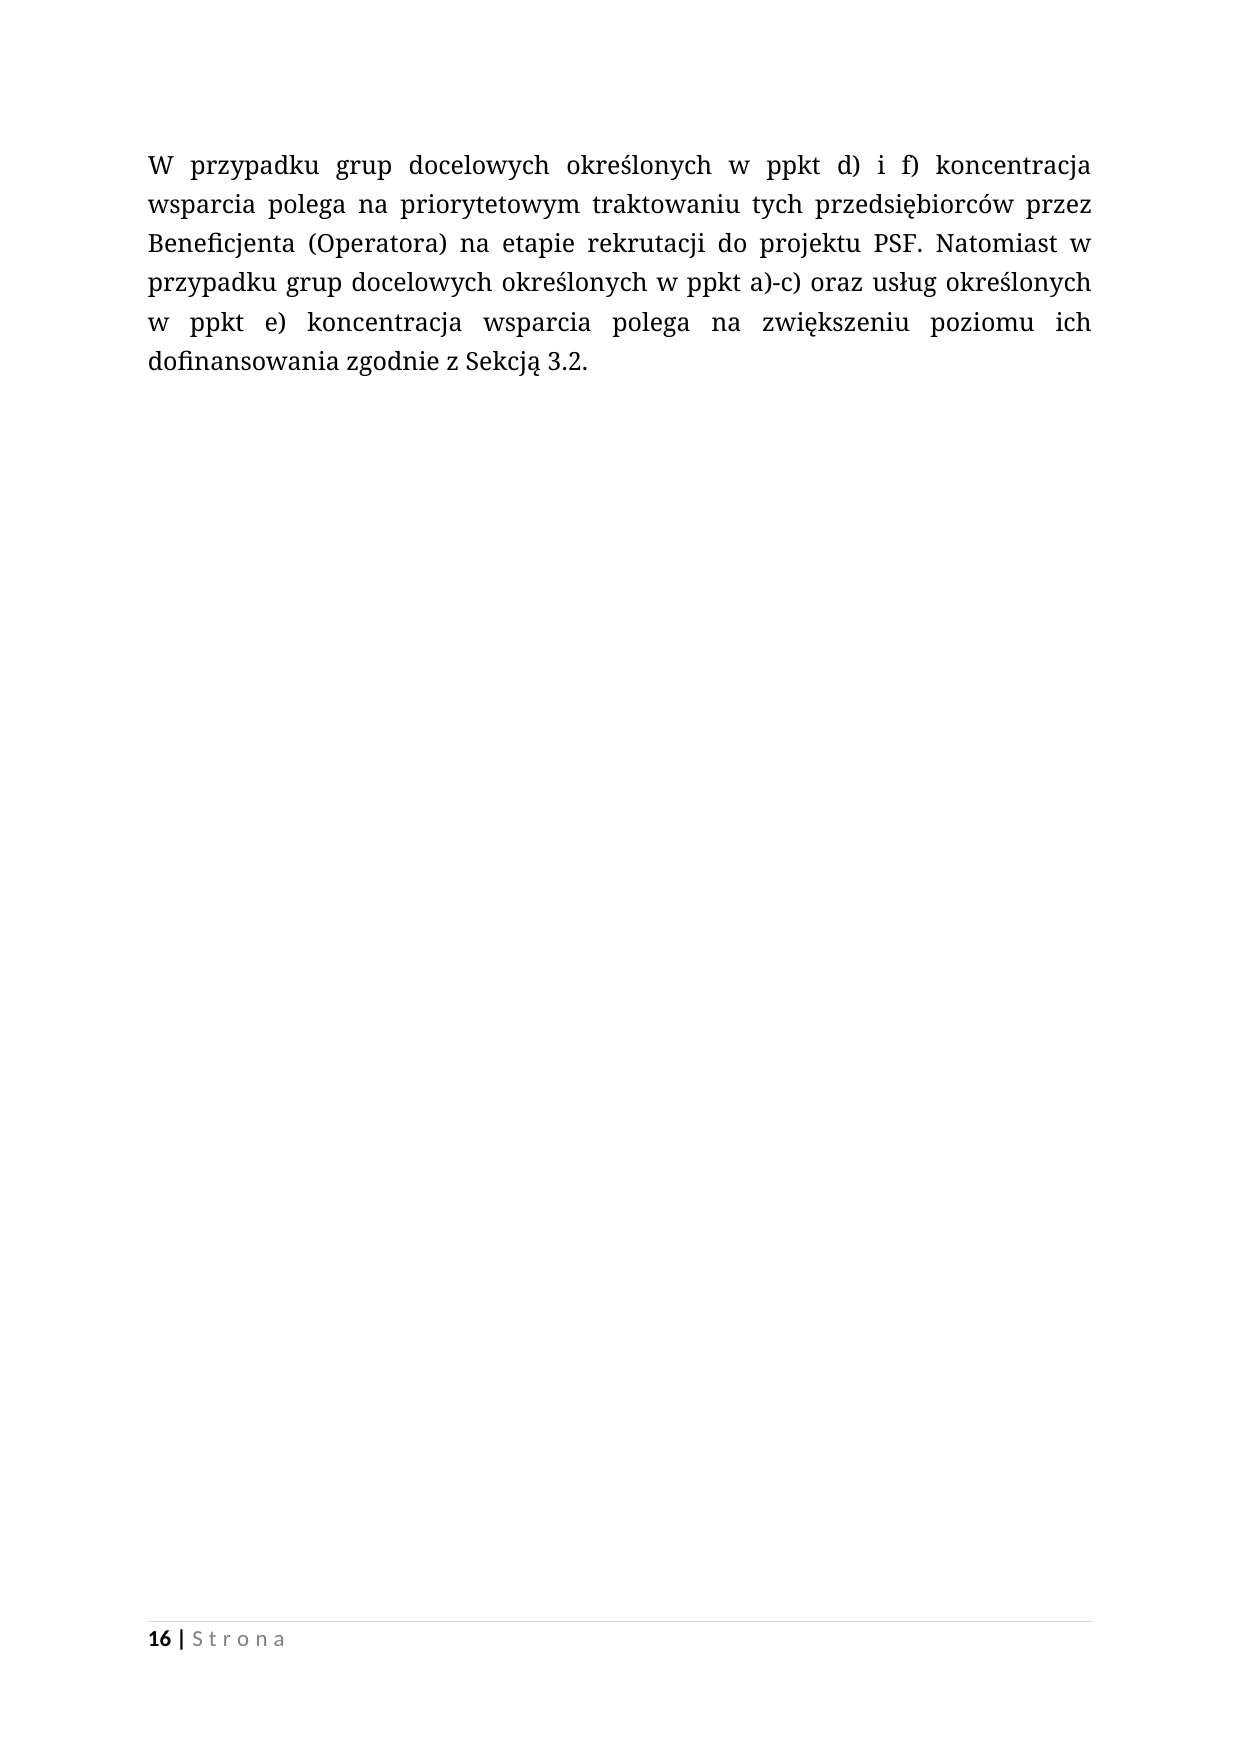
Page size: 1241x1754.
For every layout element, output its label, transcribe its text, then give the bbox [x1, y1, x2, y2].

text W przypadku grup docelowych określonych w ppkt d) i f) koncentracja wsparcia polega na priorytetowym traktowaniu tych przedsiębiorców przez Beneficjenta (Operatora) na etapie rekrutacji do projektu PSF. Natomiast w przypadku grup docelowych określonych w ppkt a)-c) oraz usług określonych w ppkt e) koncentracja wsparcia polega na zwiększeniu poziomu ich dofinansowania zgodnie z Sekcją 3.2. [148, 148, 1093, 377]
